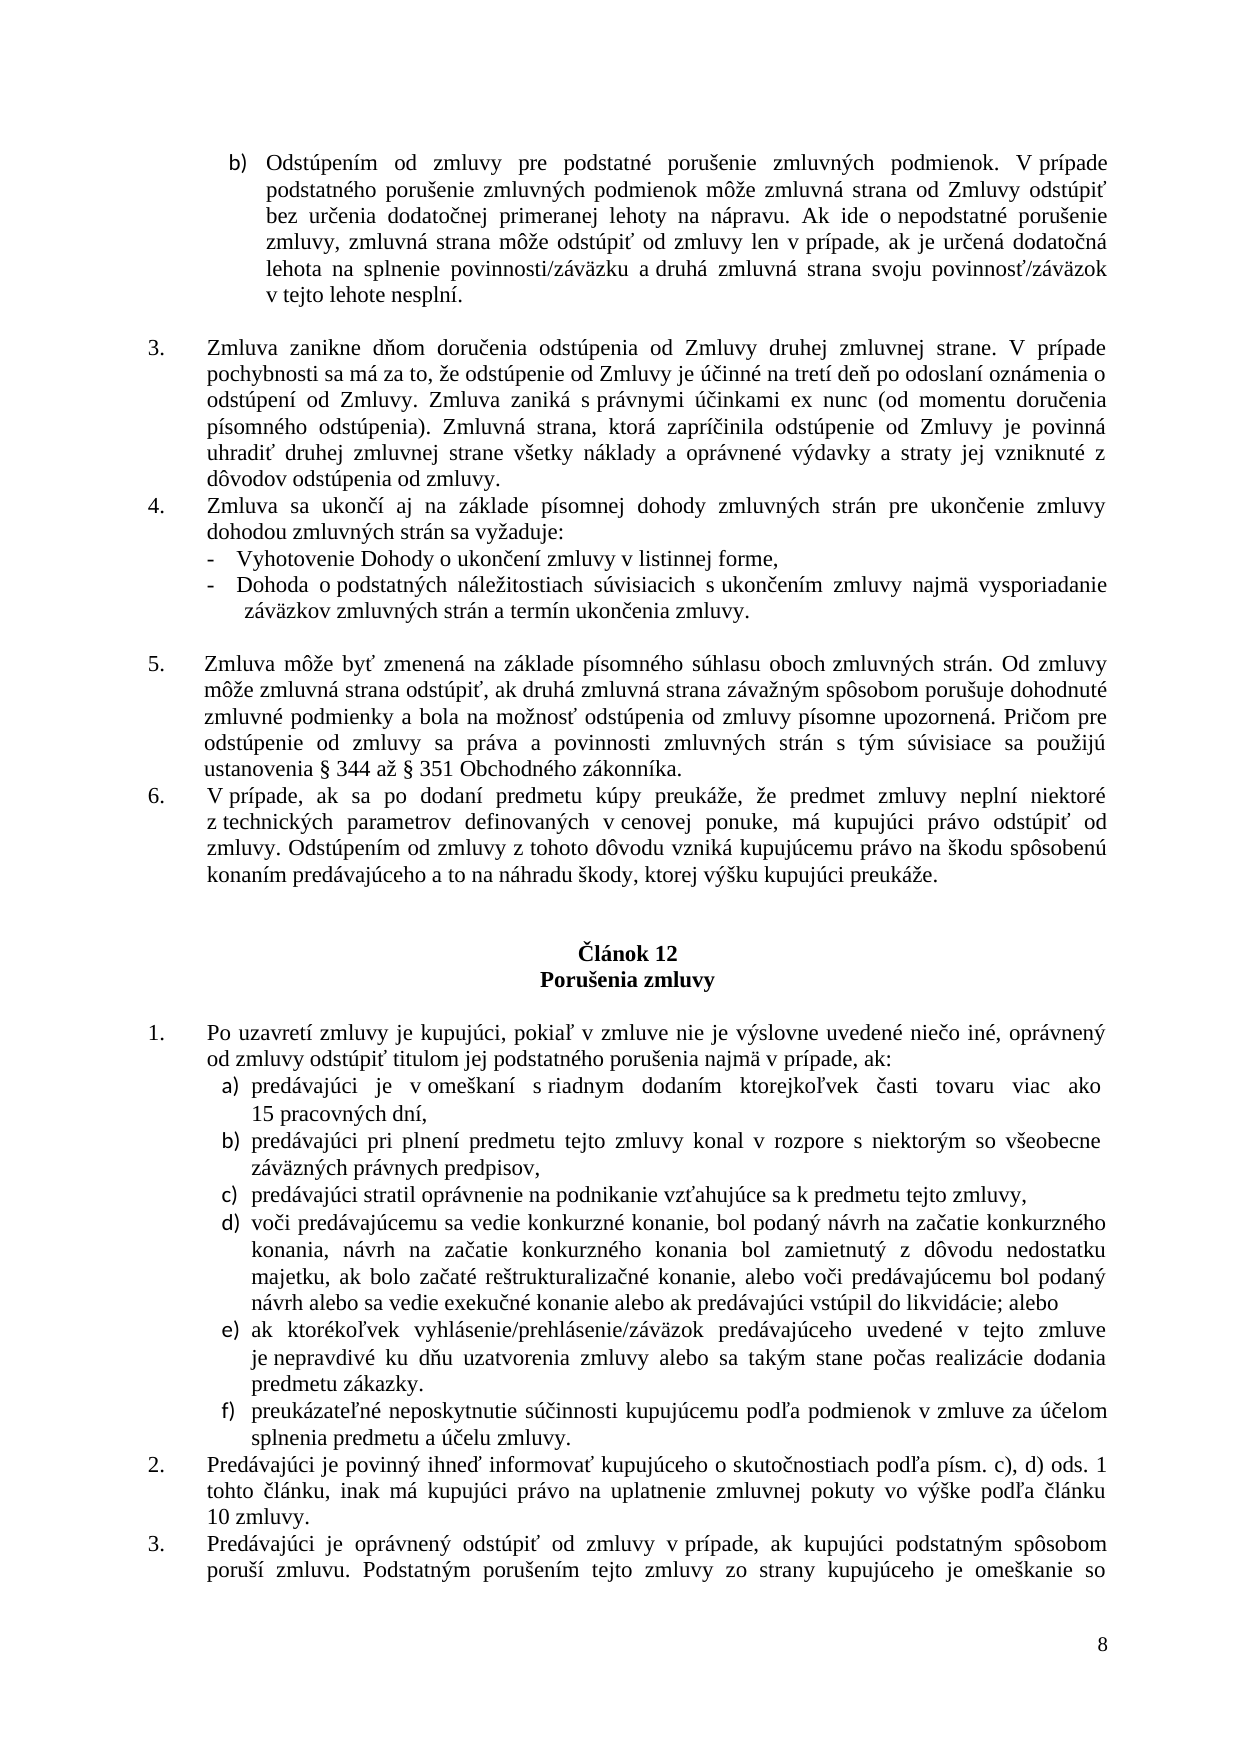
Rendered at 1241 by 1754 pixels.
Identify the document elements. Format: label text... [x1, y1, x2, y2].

list Vyhotovenie Dohody o ukončení zmluvy v listinnej forme, [207, 544, 1107, 571]
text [148, 1530, 1107, 1582]
text 1. Po uzavretí zmluvy je kupujúci, pokiaľ v zmluve nie je výslovne uvedené niečo iné, oprávnený od zmluvy odstúpiť titulom jej podstatného porušenia najmä v prípade, ak: [148, 1019, 1107, 1072]
list Odstúpením od zmluvy pre podstatné porušenie zmluvných podmienok. V prípade podstatného porušenie zmluvných podmienok môže zmluvná strana od Zmluvy odstúpiť bez určenia dodatočnej primeranej lehoty na nápravu. Ak ide o nepodstatné porušenie zmluvy, zmluvná strana môže odstúpiť od zmluvy len v prípade, ak je určená dodatočná lehota na splnenie povinnosti/záväzku a druhá zmluvná strana svoju povinnosť/záväzok v tejto lehote nesplní. [228, 148, 1107, 307]
list predávajúci stratil oprávnenie na podnikanie vzťahujúce sa k predmetu tejto zmluvy, [221, 1180, 1102, 1208]
list preukázateľné neposkytnutie súčinnosti kupujúcemu podľa podmienok v zmluve za účelom splnenia predmetu a účelu zmluvy. [221, 1396, 1107, 1451]
list Dohoda o podstatných náležitostiach súvisiacich s ukončením zmluvy najmä vysporiadanie záväzkov zmluvných strán a termín ukončenia zmluvy. [207, 571, 1107, 624]
list predávajúci pri plnení predmetu tejto zmluvy konal v rozpore s niektorým so všeobecne záväzných právnych predpisov, [221, 1126, 1102, 1180]
list predávajúci je v omeškaní s riadnym dodaním ktorejkoľvek časti tovaru viac ako 15 pracovných dní, [221, 1072, 1102, 1126]
text 3. Zmluva zanikne dňom doručenia odstúpenia od Zmluvy druhej zmluvnej strane. V prípade pochybnosti sa má za to, že odstúpenie od Zmluvy je účinné na tretí deň po odoslaní oznámenia o odstúpení od Zmluvy. Zmluva zaniká s právnymi účinkami ex nunc (od momentu doručenia písomného odstúpenia). Zmluvná strana, ktorá zapríčinila odstúpenie od Zmluvy je povinná uhradiť druhej zmluvnej strane všetky náklady a oprávnené výdavky a straty jej vzniknuté z dôvodov odstúpenia od zmluvy. [148, 334, 1107, 492]
list ak ktorékoľvek vyhlásenie/prehlásenie/záväzok predávajúceho uvedené v tejto zmluve je nepravdivé ku dňu uzatvorenia zmluvy alebo sa takým stane počas realizácie dodania predmetu zákazky. [221, 1316, 1107, 1396]
text 2. Predávajúci je povinný ihneď informovať kupujúceho o skutočnostiach podľa písm. c), d) ods. 1 tohto článku, inak má kupujúci právo na uplatnenie zmluvnej pokuty vo výške podľa článku 10 zmluvy. [148, 1451, 1107, 1530]
list Zmluva sa ukončí aj na základe písomnej dohody zmluvných strán pre ukončenie zmluvy dohodou zmluvných strán sa vyžaduje: [148, 492, 1107, 544]
text Článok 12 [148, 940, 1107, 966]
list voči predávajúcemu sa vedie konkurzné konanie, bol podaný návrh na začatie konkurzného konania, návrh na začatie konkurzného konania bol zamietnutý z dôvodu nedostatku majetku, ak bolo začaté reštrukturalizačné konanie, alebo voči predávajúcemu bol podaný návrh alebo sa vedie exekučné konanie alebo ak predávajúci vstúpil do likvidácie; alebo [221, 1208, 1107, 1316]
text 6. V prípade, ak sa po dodaní predmetu kúpy preukáže, že predmet zmluvy neplní niektoré z technických parametrov definovaných v cenovej ponuke, má kupujúci právo odstúpiť od zmluvy. Odstúpením od zmluvy z tohoto dôvodu vzniká kupujúcemu právo na škodu spôsobenú konaním predávajúceho a to na náhradu škody, ktorej výšku kupujúci preukáže. [148, 782, 1107, 887]
text 5. Zmluva môže byť zmenená na základe písomného súhlasu oboch zmluvných strán. Od zmluvy môže zmluvná strana odstúpiť, ak druhá zmluvná strana závažným spôsobom porušuje dohodnuté zmluvné podmienky a bola na možnosť odstúpenia od zmluvy písomne upozornená. Pričom pre odstúpenie od zmluvy sa práva a povinnosti zmluvných strán s tým súvisiace sa použijú ustanovenia § 344 až § 351 Obchodného zákonníka. [148, 650, 1107, 782]
text Porušenia zmluvy [148, 966, 1107, 993]
